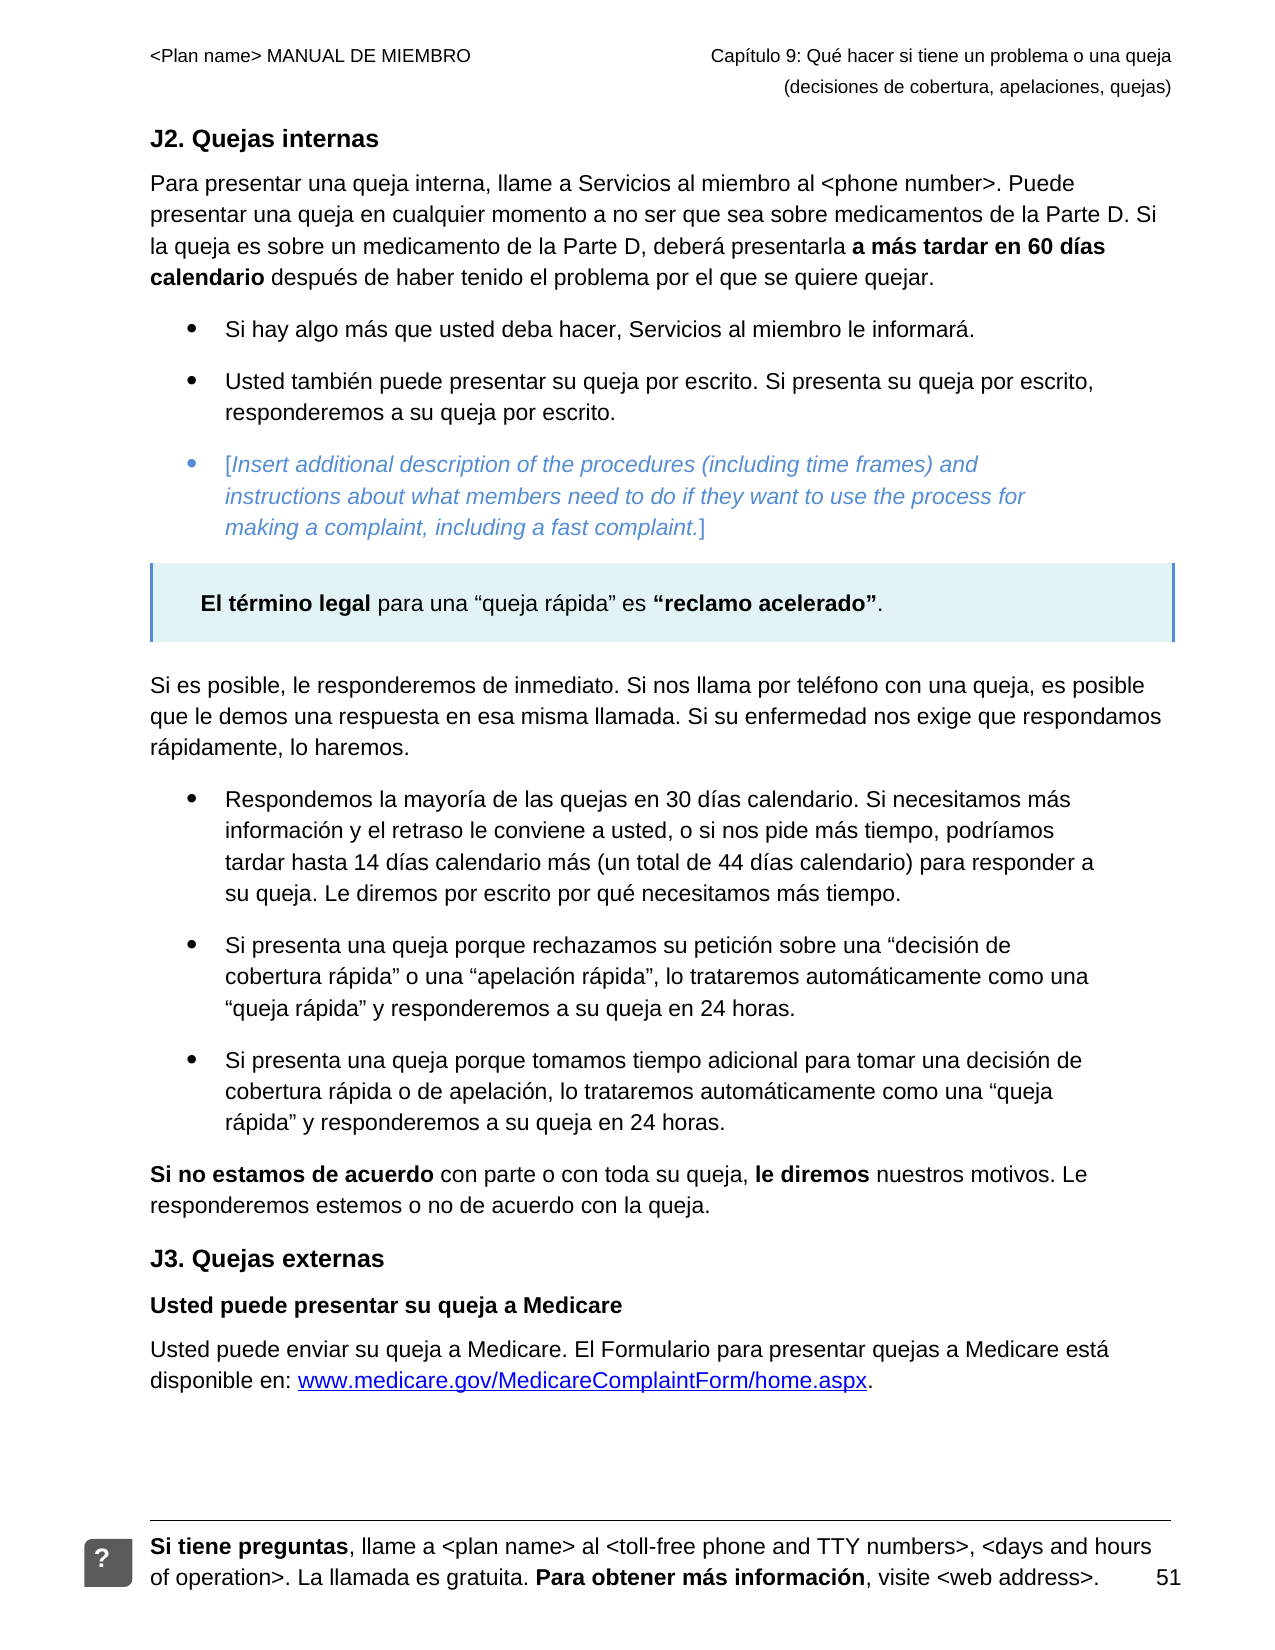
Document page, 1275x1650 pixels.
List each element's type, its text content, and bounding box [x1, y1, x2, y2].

text Si no estamos de acuerdo con parte o con toda su queja, le diremos nuestros motivos. Le responderemos estemos o no de acuerdo con la queja. [150, 1158, 1171, 1220]
subtitle J3. Quejas externas [150, 1241, 1096, 1274]
subtitle J2. Quejas internas [150, 121, 1096, 154]
text Si es posible, le responderemos de inmediato. Si nos llama por teléfono con una queja, es posible que le demos una respuesta en esa misma llamada. Si su enfermedad nos exige que respondamos rápidamente, lo haremos. [150, 668, 1171, 762]
table_header El término legal para una “queja rápida” es “reclamo acelerado”. [153, 566, 1172, 638]
list Si presenta una queja porque tomamos tiempo adicional para tomar una decisión de cobertura rápida o de apelación, lo trataremos automáticamente como una “queja rápida” y responderemos a su queja en 24 horas. [187, 1043, 1096, 1137]
subtitle Usted puede presentar su queja a Medicare [150, 1287, 1096, 1320]
list Si presenta una queja porque rechazamos su petición sobre una “decisión de cobertura rápida” o una “apelación rápida”, lo trataremos automáticamente como una “queja rápida” y responderemos a su queja en 24 horas. [187, 928, 1096, 1022]
list Si hay algo más que usted deba hacer, Servicios al miembro le informará. [187, 312, 1096, 344]
text Para presentar una queja interna, llame a Servicios al miembro al <phone number>. Puede presentar una queja en cualquier momento a no ser que sea sobre medicamentos de la Parte D. Si la queja es sobre un medicamento de la Parte D, deberá presentarla a más tardar en 60 días calendario después de haber tenido el problema por el que se quiere quejar. [150, 167, 1171, 292]
list [Insert additional description of the procedures (including time frames) and instructions about what members need to do if they want to use the process for making a complaint, including a fast complaint.] [187, 448, 1096, 542]
list Respondemos la mayoría de las quejas en 30 días calendario. Si necesitamos más información y el retraso le conviene a usted, o si nos pide más tiempo, podríamos tardar hasta 14 días calendario más (un total de 44 días calendario) para responder a su queja. Le diremos por escrito por qué necesitamos más tiempo. [187, 783, 1096, 908]
text Usted puede enviar su queja a Medicare. El Formulario para presentar quejas a Medicare está disponible en: www.medicare.gov/MedicareComplaintForm/home.aspx. [150, 1333, 1171, 1395]
list Usted también puede presentar su queja por escrito. Si presenta su queja por escrito, responderemos a su queja por escrito. [187, 364, 1096, 427]
